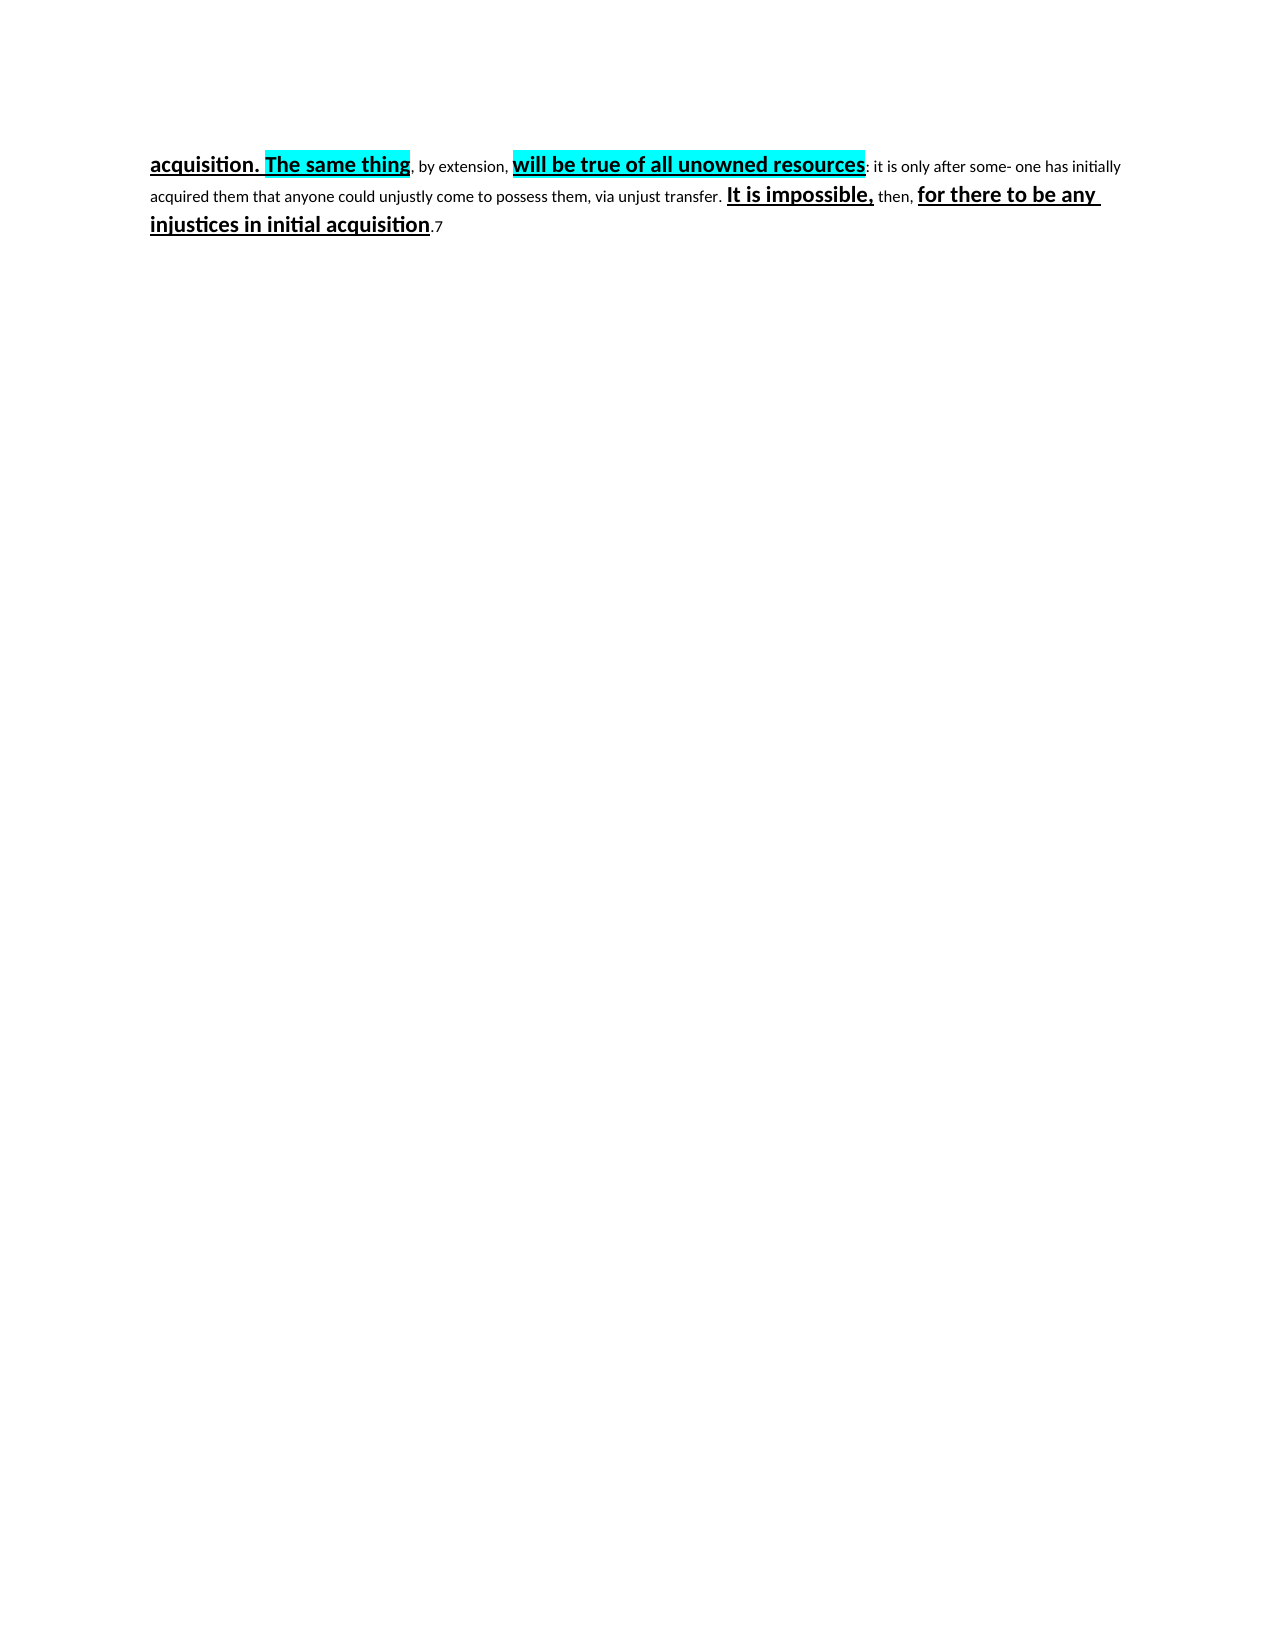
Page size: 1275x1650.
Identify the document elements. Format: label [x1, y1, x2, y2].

text [150, 150, 1125, 238]
